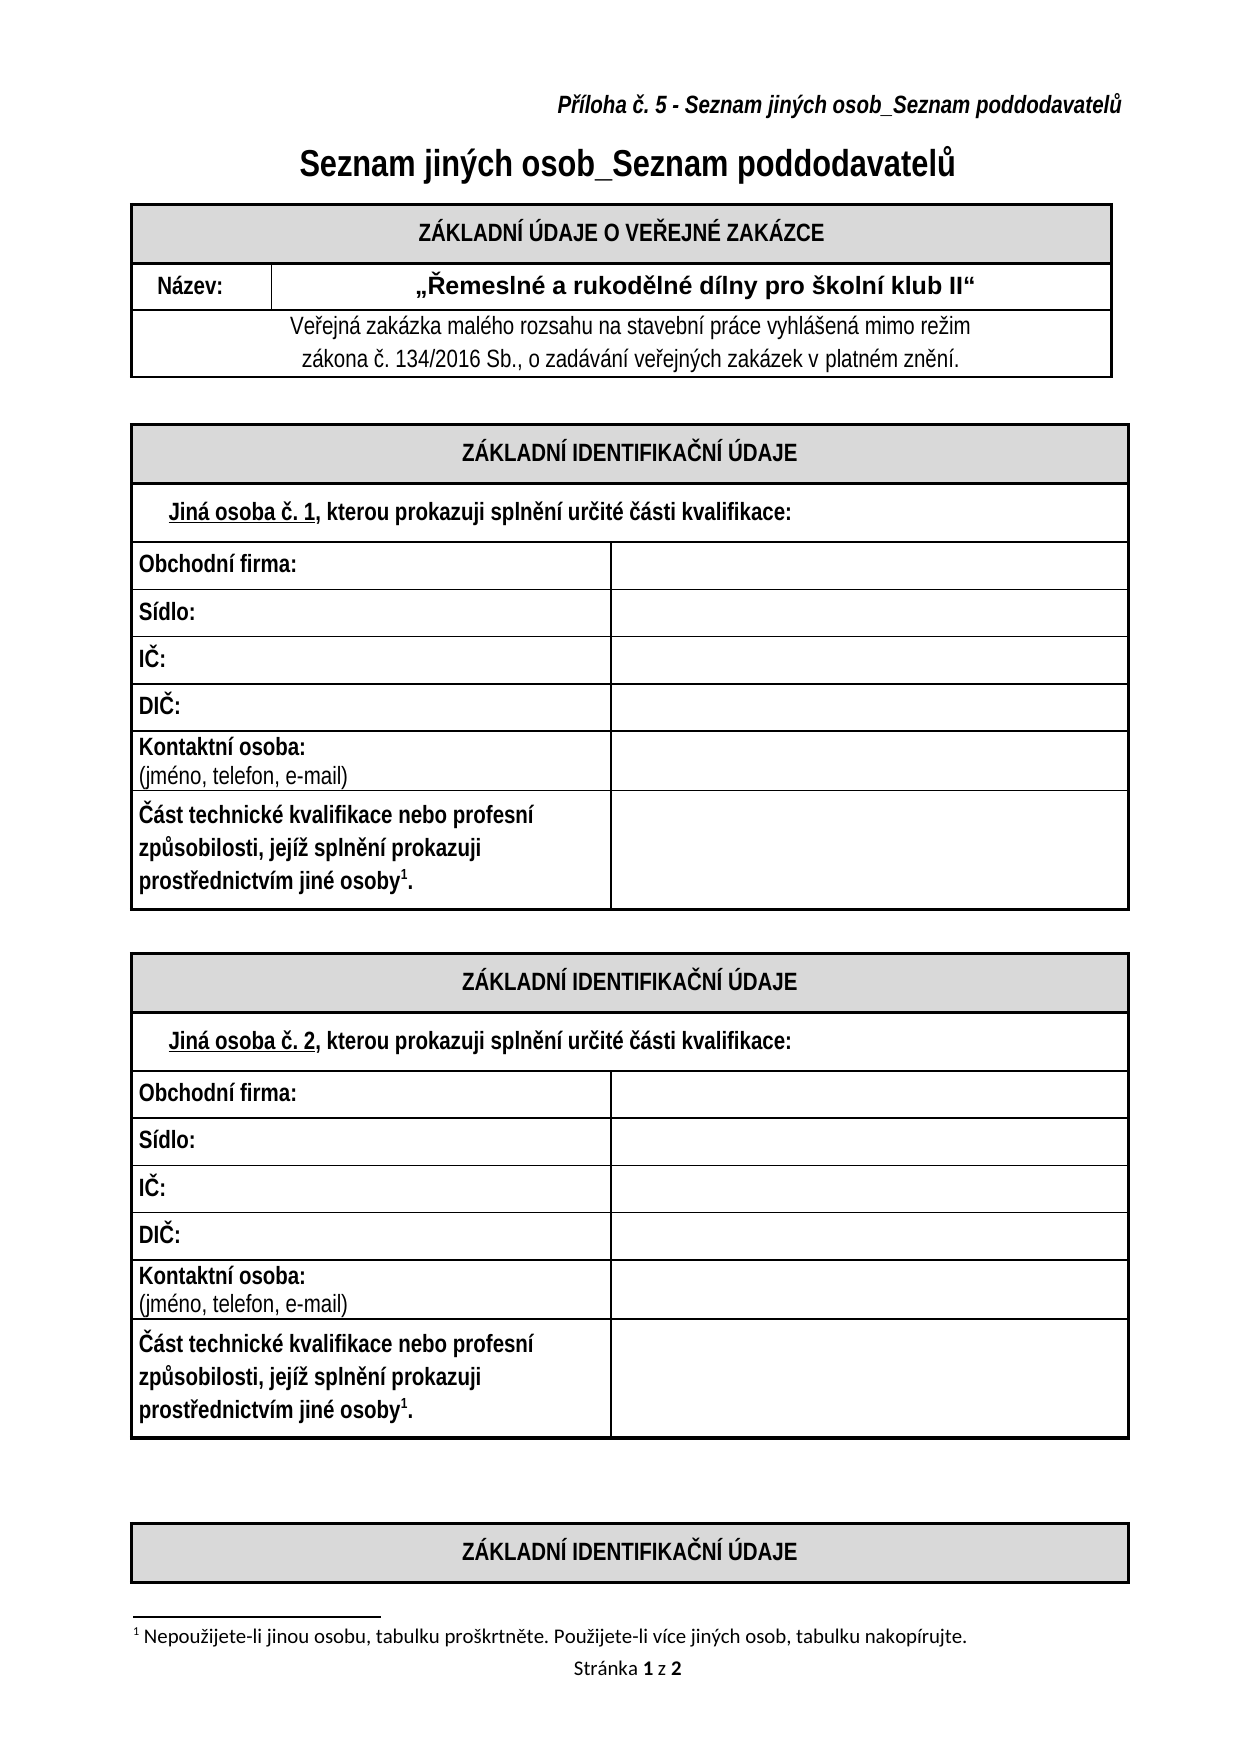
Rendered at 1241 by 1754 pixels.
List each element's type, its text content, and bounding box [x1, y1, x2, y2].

table_cell [612, 590, 1127, 636]
table_cell Jiná osoba č. 2, kterou prokazuji splnění určité části kvalifikace: [133, 1014, 1127, 1070]
table_cell [612, 637, 1127, 683]
table_cell „Řemeslné a rukodělné dílny pro školní klub II“ [272, 265, 1110, 309]
table_cell Veřejná zakázka malého rozsahu na stavební práce vyhlášená mimo režim zákona č. 134/2016 Sb., o zadávání veřejných zakázek v platném znění. [133, 311, 1110, 376]
table_cell Název: [133, 265, 271, 309]
table_header Základní identifikační údaje [133, 955, 1127, 1011]
table_cell Sídlo: [133, 590, 610, 636]
table_cell Obchodní firma: [133, 1072, 610, 1117]
table_cell [612, 1119, 1127, 1164]
table_cell [612, 543, 1127, 588]
table_cell Jiná osoba č. 1, kterou prokazuji splnění určité části kvalifikace: [133, 485, 1127, 541]
table_cell DIČ: [133, 685, 610, 730]
table_cell [612, 685, 1127, 730]
table_cell [612, 1320, 1127, 1436]
table_cell IČ: [133, 1166, 610, 1212]
table_header Základní identifikační údaje [133, 1525, 1127, 1581]
table_cell [612, 732, 1127, 789]
text Seznam jiných osob_Seznam poddodavatelů [133, 141, 1122, 184]
table_header Základní identifikační údaje [133, 426, 1127, 482]
table_cell [612, 791, 1127, 908]
table_header Základní údaje o veřejné zakázce [133, 206, 1110, 262]
table_cell Část technické kvalifikace nebo profesní způsobilosti, jejíž splnění prokazuji prostřednictvím jiné osoby1. [133, 1320, 610, 1436]
table_cell [612, 1166, 1127, 1212]
table_cell IČ: [133, 637, 610, 683]
table_cell Sídlo: [133, 1119, 610, 1164]
table_cell [612, 1072, 1127, 1117]
table_cell Obchodní firma: [133, 543, 610, 588]
table_cell [612, 1261, 1127, 1318]
table_cell [612, 1213, 1127, 1259]
table_cell DIČ: [133, 1213, 610, 1259]
table_cell Část technické kvalifikace nebo profesní způsobilosti, jejíž splnění prokazuji prostřednictvím jiné osoby. [133, 791, 610, 908]
table_cell Kontaktní osoba: (jméno, telefon, e-mail) [133, 732, 610, 789]
table_cell Kontaktní osoba: (jméno, telefon, e-mail) [133, 1261, 610, 1318]
